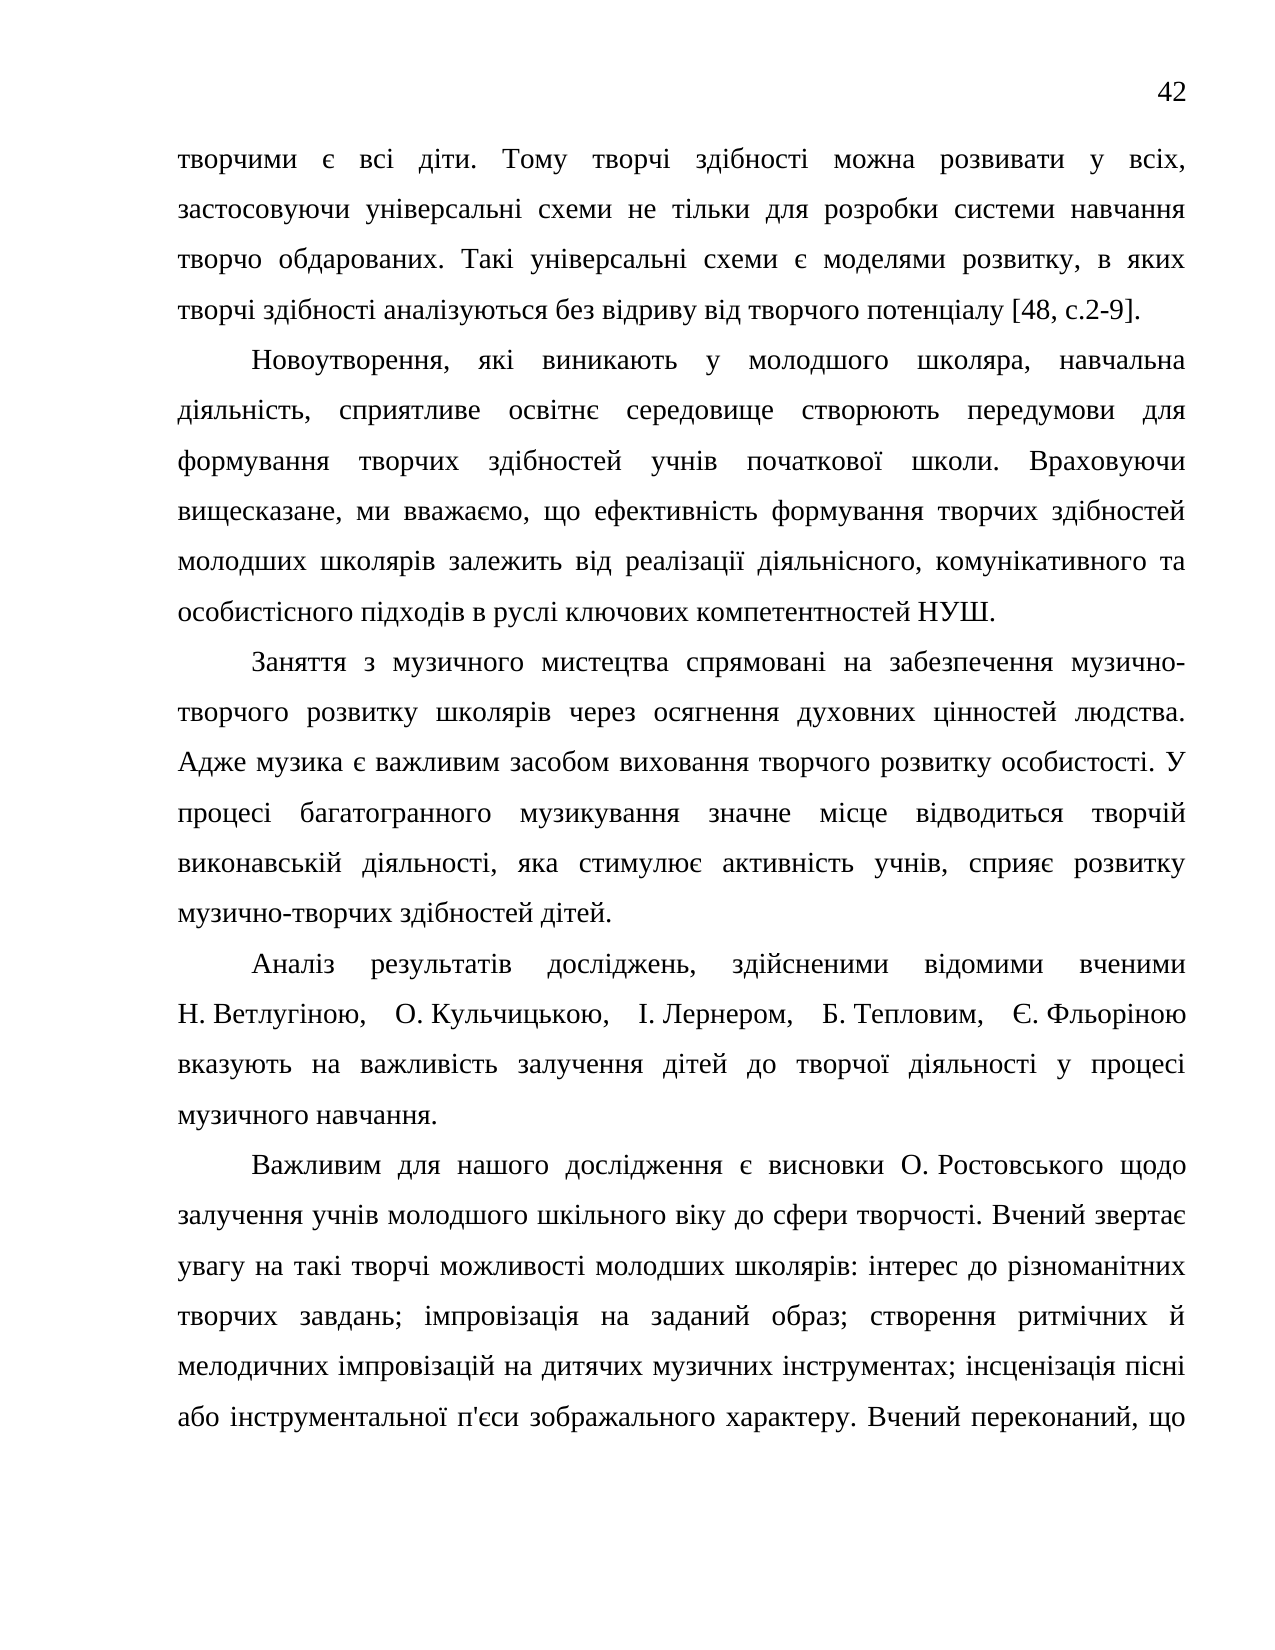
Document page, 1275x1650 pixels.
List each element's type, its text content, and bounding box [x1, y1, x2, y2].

text Заняття з музичного мистецтва спрямовані на забезпечення музично-творчого розвитку школярів через осягнення духовних цінностей людства. Адже музика є важливим засобом виховання творчого розвитку особистості. У процесі багатогранного музикування значне місце відводиться творчій виконавській діяльності, яка стимулює активність учнів, сприяє розвитку музично-творчих здібностей дітей. [177, 644, 1186, 929]
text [177, 141, 1186, 325]
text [177, 1147, 1186, 1432]
text Новоутворення, які виникають у молодшого школяра, навчальна діяльність, сприятливе освітнє середовище створюють передумови для формування творчих здібностей учнів початкової школи. Враховуючи вищесказане, ми вважаємо, що ефективність формування творчих здібностей молодших школярів залежить від реалізації діяльнісного, комунікативного та особистісного підходів в руслі ключових компетентностей НУШ. [177, 342, 1186, 627]
text Аналіз результатів досліджень, здійсненими відомими вченими Н. Ветлугіною, О. Кульчицькою, І. Лернером, Б. Тепловим, Є. Фльоріною вказують на важливість залучення дітей до творчої діяльності у процесі музичного навчання. [177, 946, 1186, 1130]
